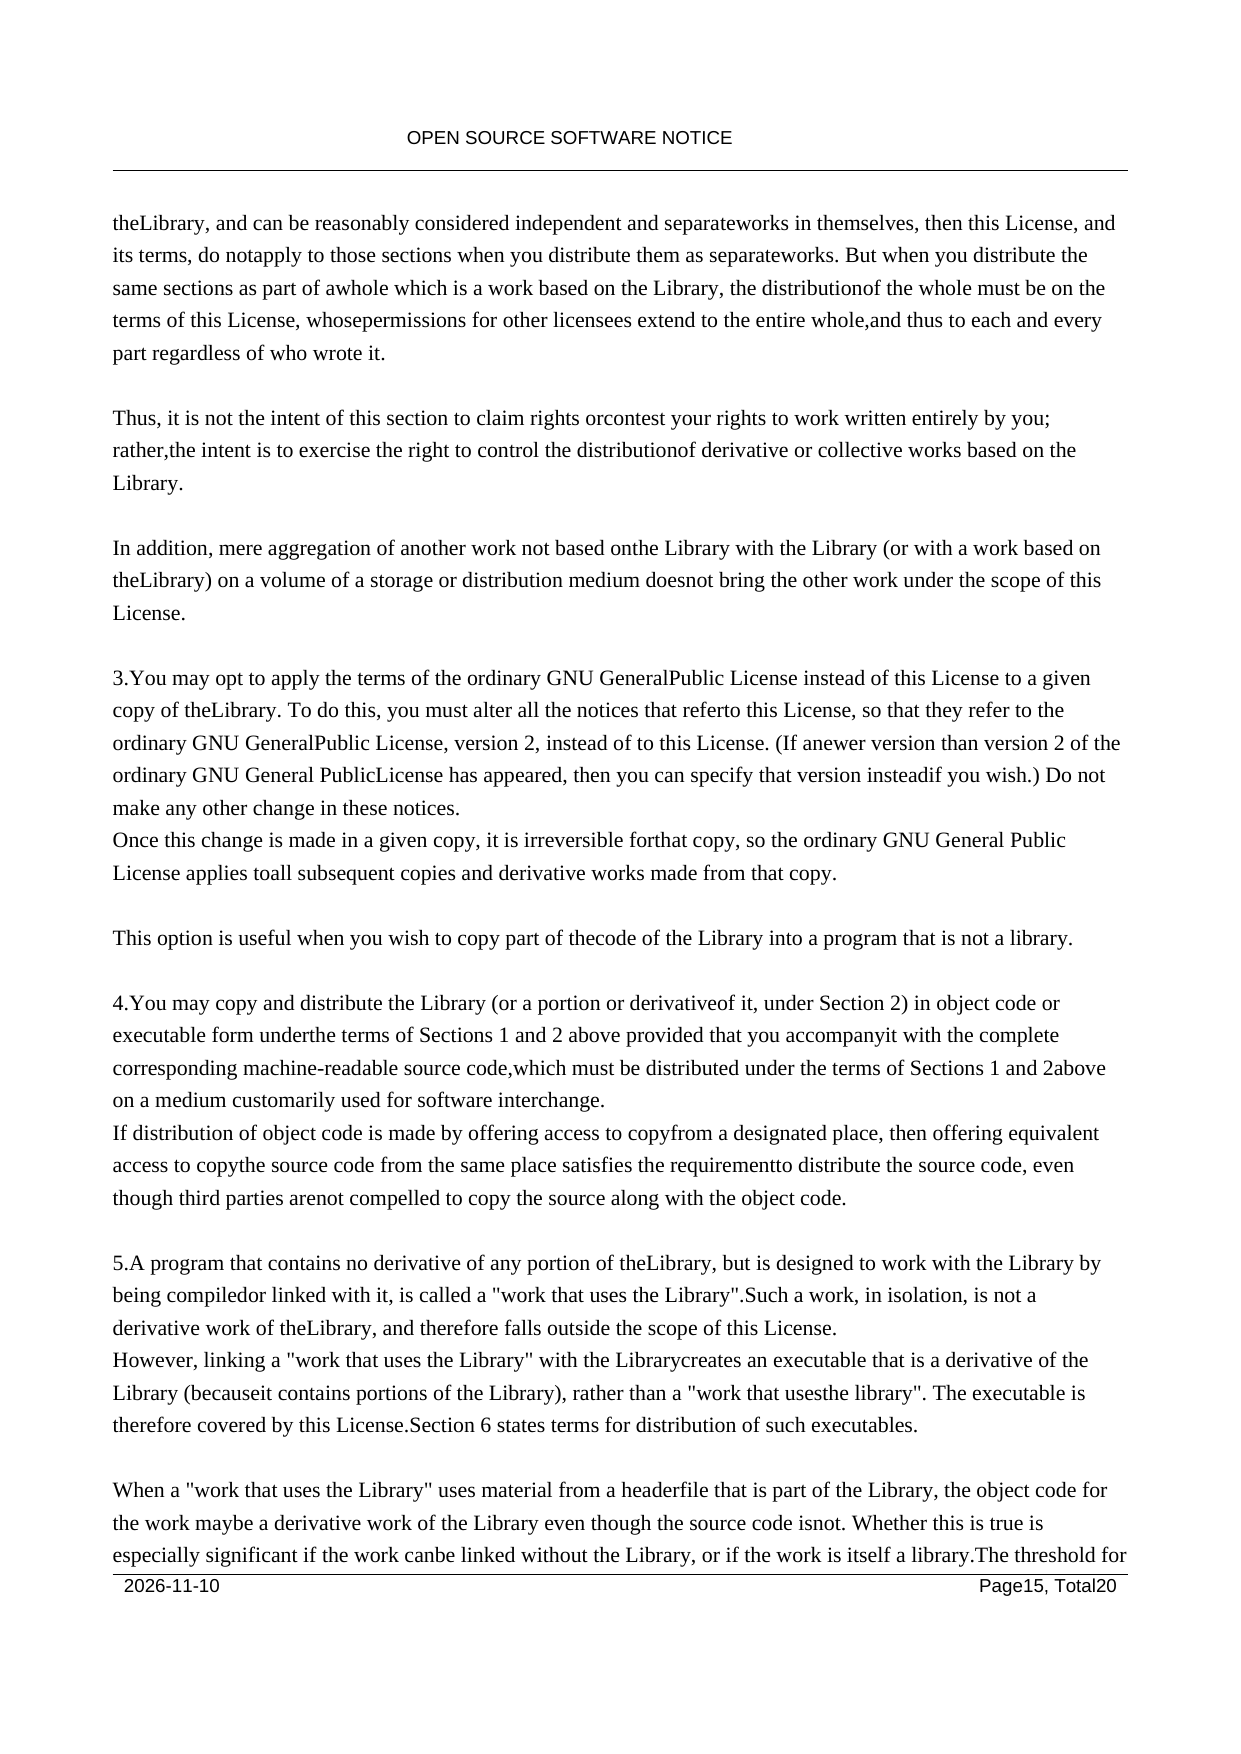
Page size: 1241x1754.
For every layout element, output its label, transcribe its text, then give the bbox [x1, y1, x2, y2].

text If distribution of object code is made by offering access to copyfrom a designated place, then offering equivalent access to copythe source code from the same place satisfies the requirementto distribute the source code, even though third parties arenot compelled to copy the source along with the object code. [112, 1116, 1128, 1214]
text In addition, mere aggregation of another work not based onthe Library with the Library (or with a work based on theLibrary) on a volume of a storage or distribution medium doesnot bring the other work under the scope of this License. [112, 531, 1128, 629]
text 4.You may copy and distribute the Library (or a portion or derivativeof it, under Section 2) in object code or executable form underthe terms of Sections 1 and 2 above provided that you accompanyit with the complete corresponding machine-readable source code,which must be distributed under the terms of Sections 1 and 2above on a medium customarily used for software interchange. [112, 986, 1128, 1116]
text Thus, it is not the intent of this section to claim rights orcontest your rights to work written entirely by you; rather,the intent is to exercise the right to control the distributionof derivative or collective works based on the Library. [112, 401, 1128, 499]
text Once this change is made in a given copy, it is irreversible forthat copy, so the ordinary GNU General Public License applies toall subsequent copies and derivative works made from that copy. [112, 824, 1128, 889]
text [112, 1474, 1128, 1571]
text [112, 206, 1128, 369]
text 3.You may opt to apply the terms of the ordinary GNU GeneralPublic License instead of this License to a given copy of theLibrary. To do this, you must alter all the notices that referto this License, so that they refer to the ordinary GNU GeneralPublic License, version 2, instead of to this License. (If anewer version than version 2 of the ordinary GNU General PublicLicense has appeared, then you can specify that version insteadif you wish.) Do not make any other change in these notices. [112, 661, 1128, 824]
text However, linking a "work that uses the Library" with the Librarycreates an executable that is a derivative of the Library (becauseit contains portions of the Library), rather than a "work that usesthe library". The executable is therefore covered by this License.Section 6 states terms for distribution of such executables. [112, 1344, 1128, 1441]
text This option is useful when you wish to copy part of thecode of the Library into a program that is not a library. [112, 921, 1128, 954]
text 5.A program that contains no derivative of any portion of theLibrary, but is designed to work with the Library by being compiledor linked with it, is called a "work that uses the Library".Such a work, in isolation, is not a derivative work of theLibrary, and therefore falls outside the scope of this License. [112, 1246, 1128, 1344]
